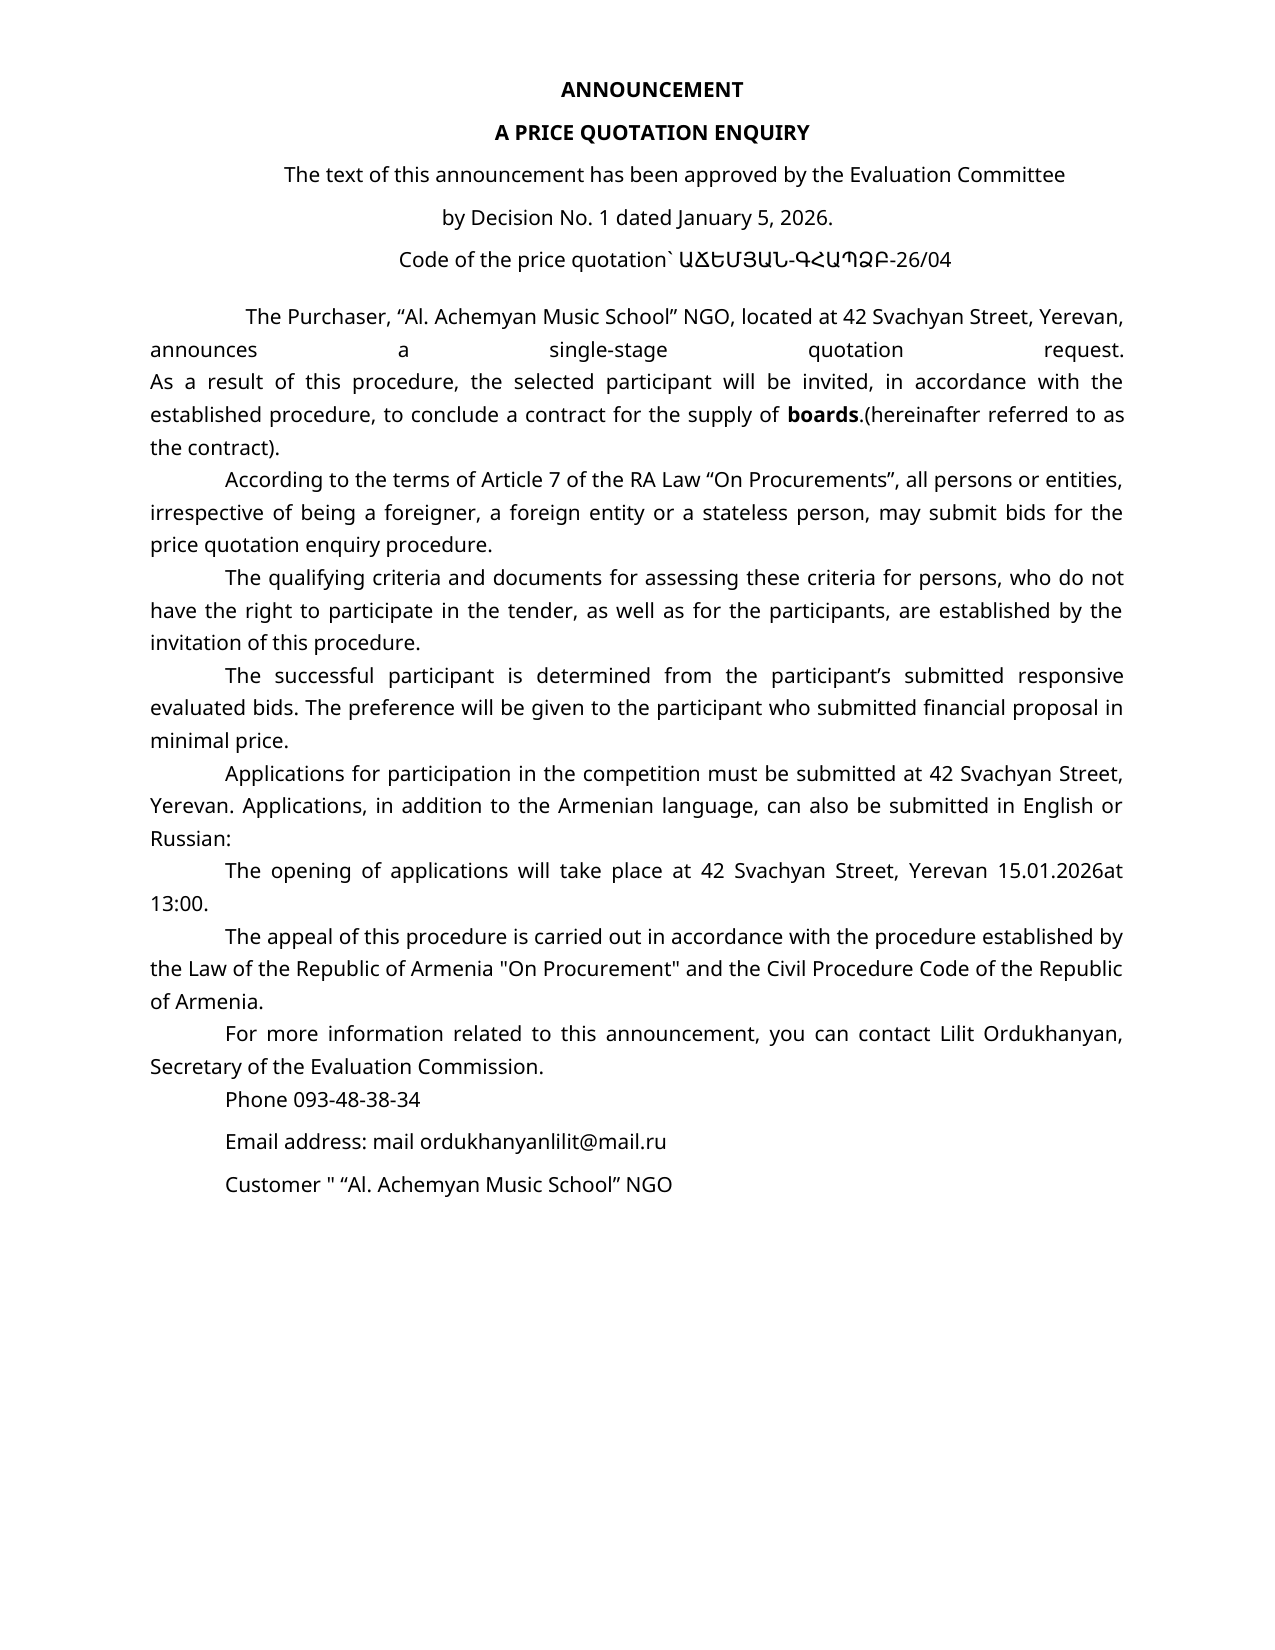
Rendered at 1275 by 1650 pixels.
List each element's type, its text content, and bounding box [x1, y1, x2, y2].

text Phone 093-48-38-34 [150, 1085, 1125, 1113]
text The Purchaser, “Al. Achemyan Music School” NGO, located at 42 Svachyan Street, Yerevan, announces a single-stage quotation request. As a result of this procedure, the selected participant will be invited, in accordance with the established procedure, to conclude a contract for the supply of boards.(hereinafter referred to as the contract). [150, 302, 1125, 461]
text ANNOUNCEMENT [179, 75, 1125, 103]
text Applications for participation in the competition must be submitted at 42 Svachyan Street, Yerevan. Applications, in addition to the Armenian language, can also be submitted in English or Russian: [150, 759, 1125, 852]
text Email address: mail ordukhanyanlilit@mail.ru [150, 1127, 1125, 1156]
text For more information related to this announcement, you can contact Lilit Ordukhanyan, Secretary of the Evaluation Commission. [150, 1019, 1125, 1081]
text Customer " “Al. Achemyan Music School” NGO [150, 1170, 1125, 1198]
text The qualifying criteria and documents for assessing these criteria for persons, who do not have the right to participate in the tender, as well as for the participants, are established by the invitation of this procedure. [150, 563, 1125, 657]
text A PRICE QUOTATION ENQUIRY [179, 118, 1125, 146]
text According to the terms of Article 7 of the RA Law “On Procurements”, all persons or entities, irrespective of being a foreigner, a foreign entity or a stateless person, may submit bids for the price quotation enquiry procedure. [150, 465, 1125, 559]
text The successful participant is determined from the participant’s submitted responsive evaluated bids. The preference will be given to the participant who submitted financial proposal in minimal price. [150, 661, 1125, 754]
text The opening of applications will take place at 42 Svachyan Street, Yerevan 15.01.2026at 13:00. [150, 857, 1125, 918]
text Code of the price quotation` ԱՃԵՄՅԱՆ-ԳՀԱՊՁԲ-26/04 [150, 245, 1125, 274]
text The appeal of this procedure is carried out in accordance with the procedure established by the Law of the Republic of Armenia "On Procurement" and the Civil Procedure Code of the Republic of Armenia. [150, 922, 1125, 1015]
text The text of this announcement has been approved by the Evaluation Committee by Decision No. 1 dated January 5, 2026. [150, 160, 1125, 231]
